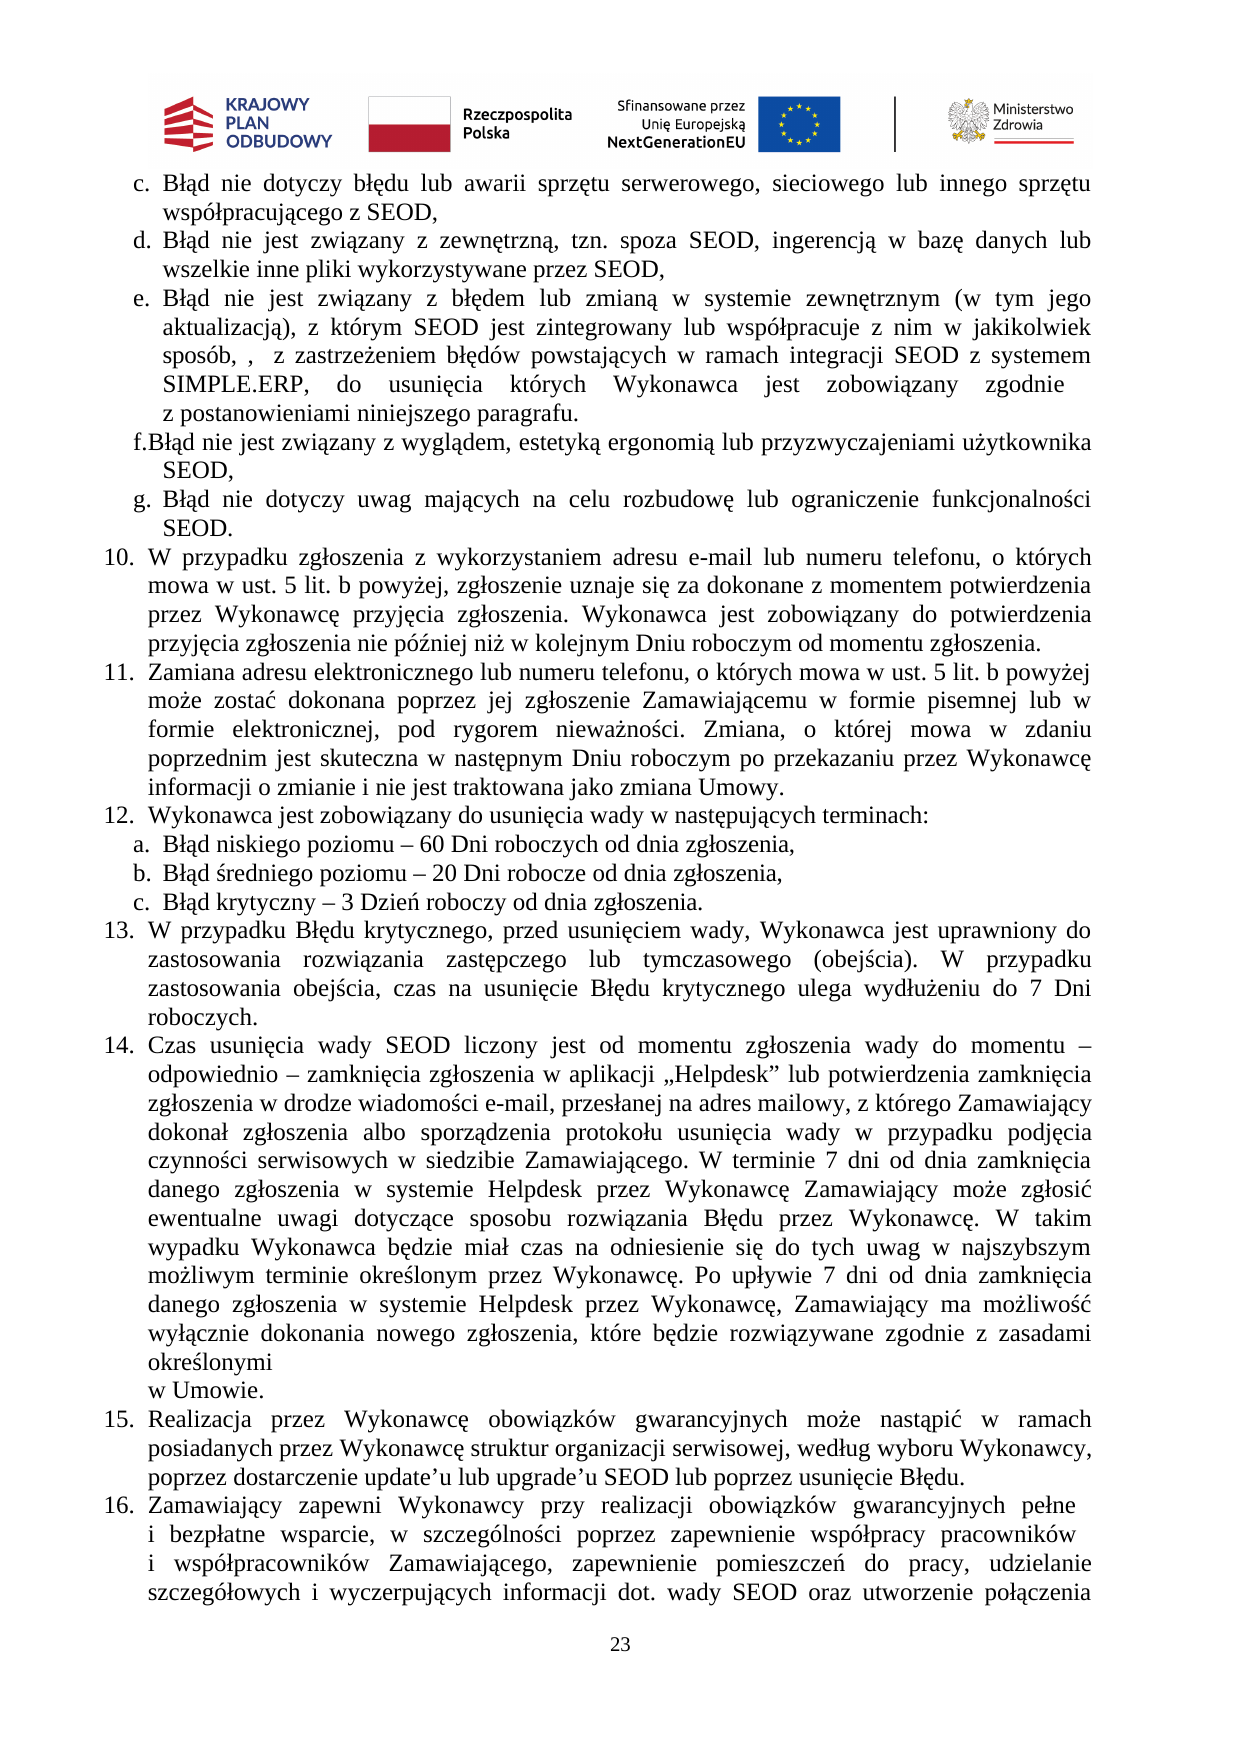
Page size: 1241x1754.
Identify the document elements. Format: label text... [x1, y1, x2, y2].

list Błąd niskiego poziomu – 60 Dni roboczych od dnia zgłoszenia, [133, 829, 1092, 858]
list Czas usunięcia wady SEOD liczony jest od momentu zgłoszenia wady do momentu – odpowiednio – zamknięcia zgłoszenia w aplikacji „Helpdesk” lub potwierdzenia zamknięcia zgłoszenia w drodze wiadomości e-mail, przesłanej na adres mailowy, z którego Zamawiający dokonał zgłoszenia albo sporządzenia protokołu usunięcia wady w przypadku podjęcia czynności serwisowych w siedzibie Zamawiającego. W terminie 7 dni od dnia zamknięcia danego zgłoszenia w systemie Helpdesk przez Wykonawcę Zamawiający może zgłosić ewentualne uwagi dotyczące sposobu rozwiązania Błędu przez Wykonawcę. W takim wypadku Wykonawca będzie miał czas na odniesienie się do tych uwag w najszybszym możliwym terminie określonym przez Wykonawcę. Po upływie 7 dni od dnia zamknięcia danego zgłoszenia w systemie Helpdesk przez Wykonawcę, Zamawiający ma możliwość wyłącznie dokonania nowego zgłoszenia, które będzie rozwiązywane zgodnie z zasadami określonymi w Umowie. [103, 1031, 1092, 1404]
list Błąd średniego poziomu – 20 Dni robocze od dnia zgłoszenia, [133, 858, 1092, 887]
list Błąd krytyczny – 3 Dzień roboczy od dnia zgłoszenia. [133, 887, 1092, 916]
list Błąd nie dotyczy uwag mających na celu rozbudowę lub ograniczenie funkcjonalności SEOD. [133, 484, 1092, 542]
list Wykonawca jest zobowiązany do usunięcia wady w następujących terminach: [103, 801, 1092, 829]
list Realizacja przez Wykonawcę obowiązków gwarancyjnych może nastąpić w ramach posiadanych przez Wykonawcę struktur organizacji serwisowej, według wyboru Wykonawcy, poprzez dostarczenie update’u lub upgrade’u SEOD lub poprzez usunięcie Błędu. [103, 1404, 1092, 1491]
list Zamiana adresu elektronicznego lub numeru telefonu, o których mowa w ust. 5 lit. b powyżej może zostać dokonana poprzez jej zgłoszenie Zamawiającemu w formie pisemnej lub w formie elektronicznej, pod rygorem nieważności. Zmiana, o której mowa w zdaniu poprzednim jest skuteczna w następnym Dniu roboczym po przekazaniu przez Wykonawcę informacji o zmianie i nie jest traktowana jako zmiana Umowy. [103, 657, 1092, 801]
list Błąd nie dotyczy błędu lub awarii sprzętu serwerowego, sieciowego lub innego sprzętu współpracującego z SEOD, [133, 168, 1092, 226]
picture [147, 73, 1093, 169]
list Błąd nie jest związany z wyglądem, estetyką ergonomią lub przyzwyczajeniami użytkownika SEOD, [133, 427, 1092, 484]
list Błąd nie jest związany z zewnętrzną, tzn. spoza SEOD, ingerencją w bazę danych lub wszelkie inne pliki wykorzystywane przez SEOD, [133, 226, 1092, 283]
list W przypadku zgłoszenia z wykorzystaniem adresu e-mail lub numeru telefonu, o których mowa w ust. 5 lit. b powyżej, zgłoszenie uznaje się za dokonane z momentem potwierdzenia przez Wykonawcę przyjęcia zgłoszenia. Wykonawca jest zobowiązany do potwierdzenia przyjęcia zgłoszenia nie później niż w kolejnym Dniu roboczym od momentu zgłoszenia. [103, 542, 1092, 657]
list W przypadku Błędu krytycznego, przed usunięciem wady, Wykonawca jest uprawniony do zastosowania rozwiązania zastępczego lub tymczasowego (obejścia). W przypadku zastosowania obejścia, czas na usunięcie Błędu krytycznego ulega wydłużeniu do 7 Dni roboczych. [103, 916, 1092, 1031]
list Błąd nie jest związany z błędem lub zmianą w systemie zewnętrznym (w tym jego aktualizacją), z którym SEOD jest zintegrowany lub współpracuje z nim w jakikolwiek sposób, , z zastrzeżeniem błędów powstających w ramach integracji SEOD z systemem SIMPLE.ERP, do usunięcia których Wykonawca jest zobowiązany zgodnie z postanowieniami niniejszego paragrafu. [133, 283, 1092, 427]
